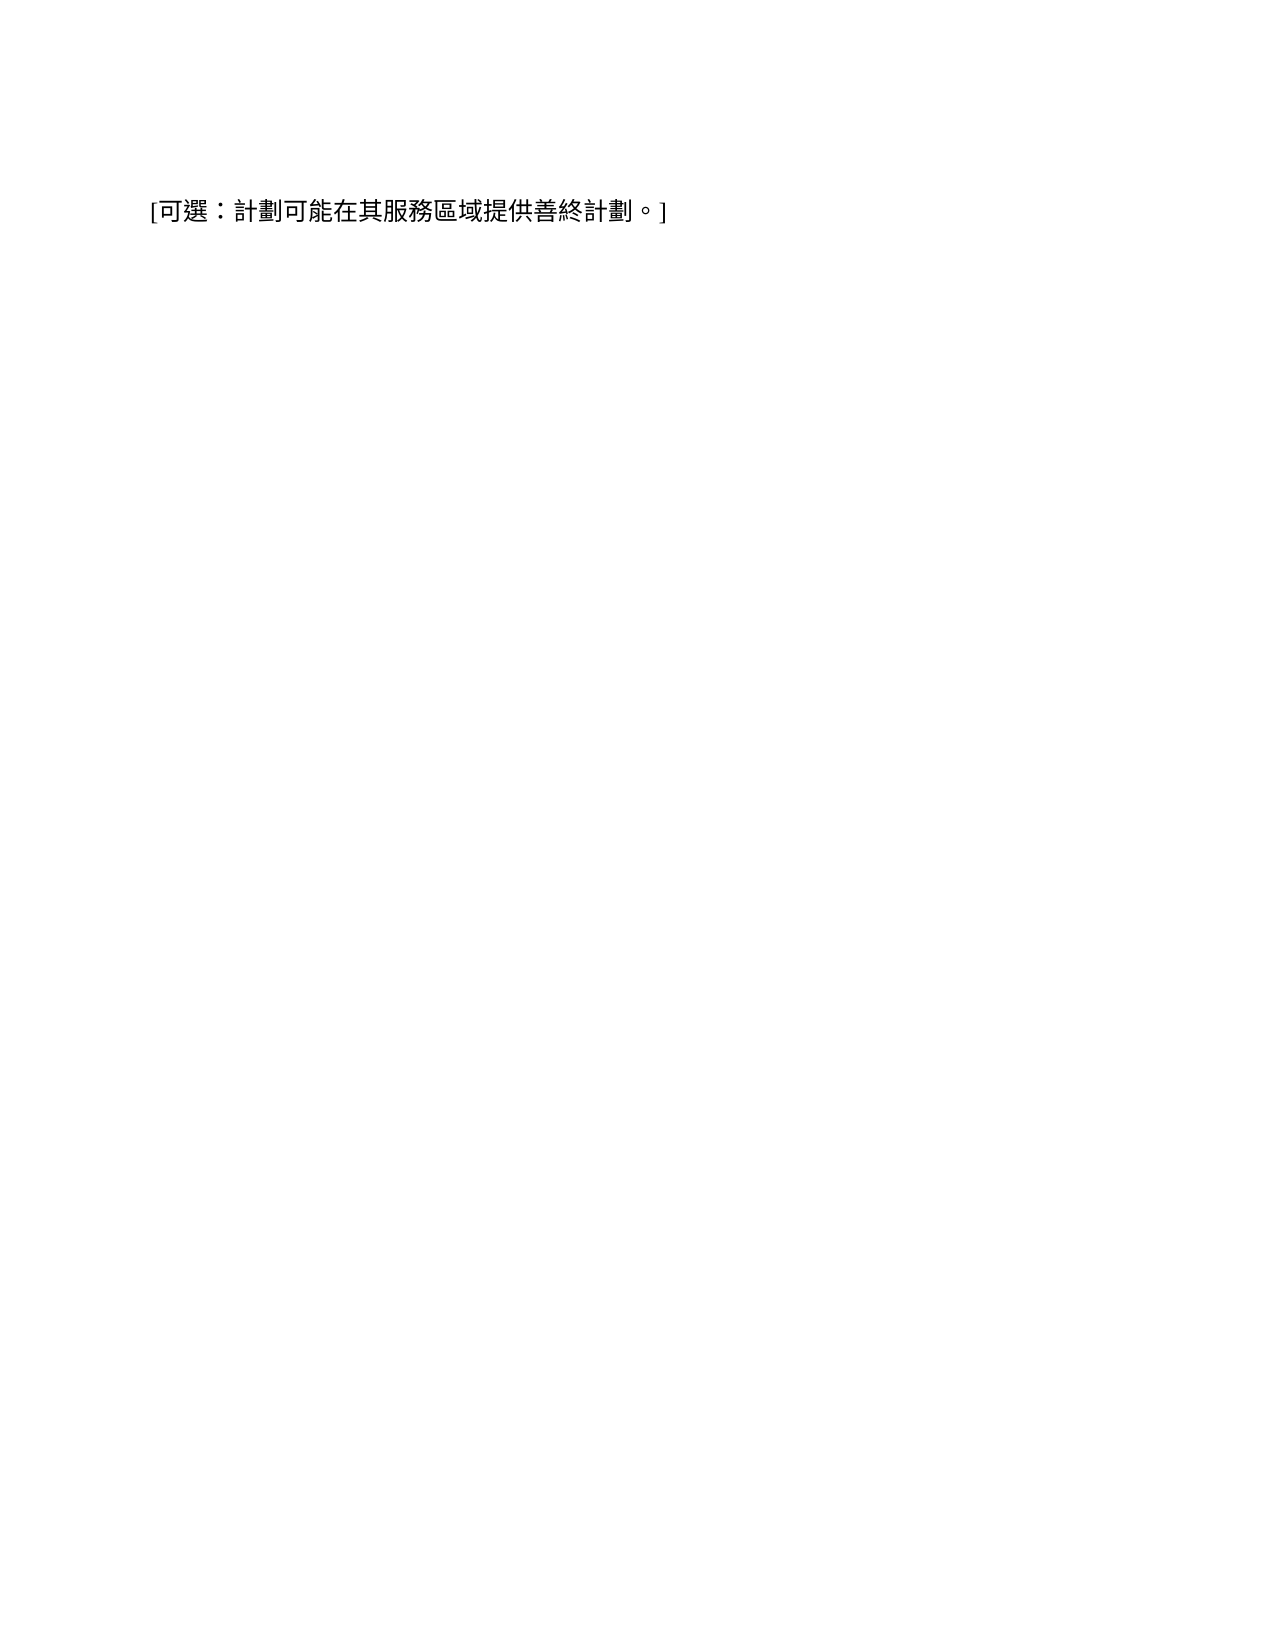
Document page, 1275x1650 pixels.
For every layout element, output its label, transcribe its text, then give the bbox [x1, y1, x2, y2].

text [可選：計劃可能在其服務區域提供善終計劃。] [150, 191, 1125, 227]
